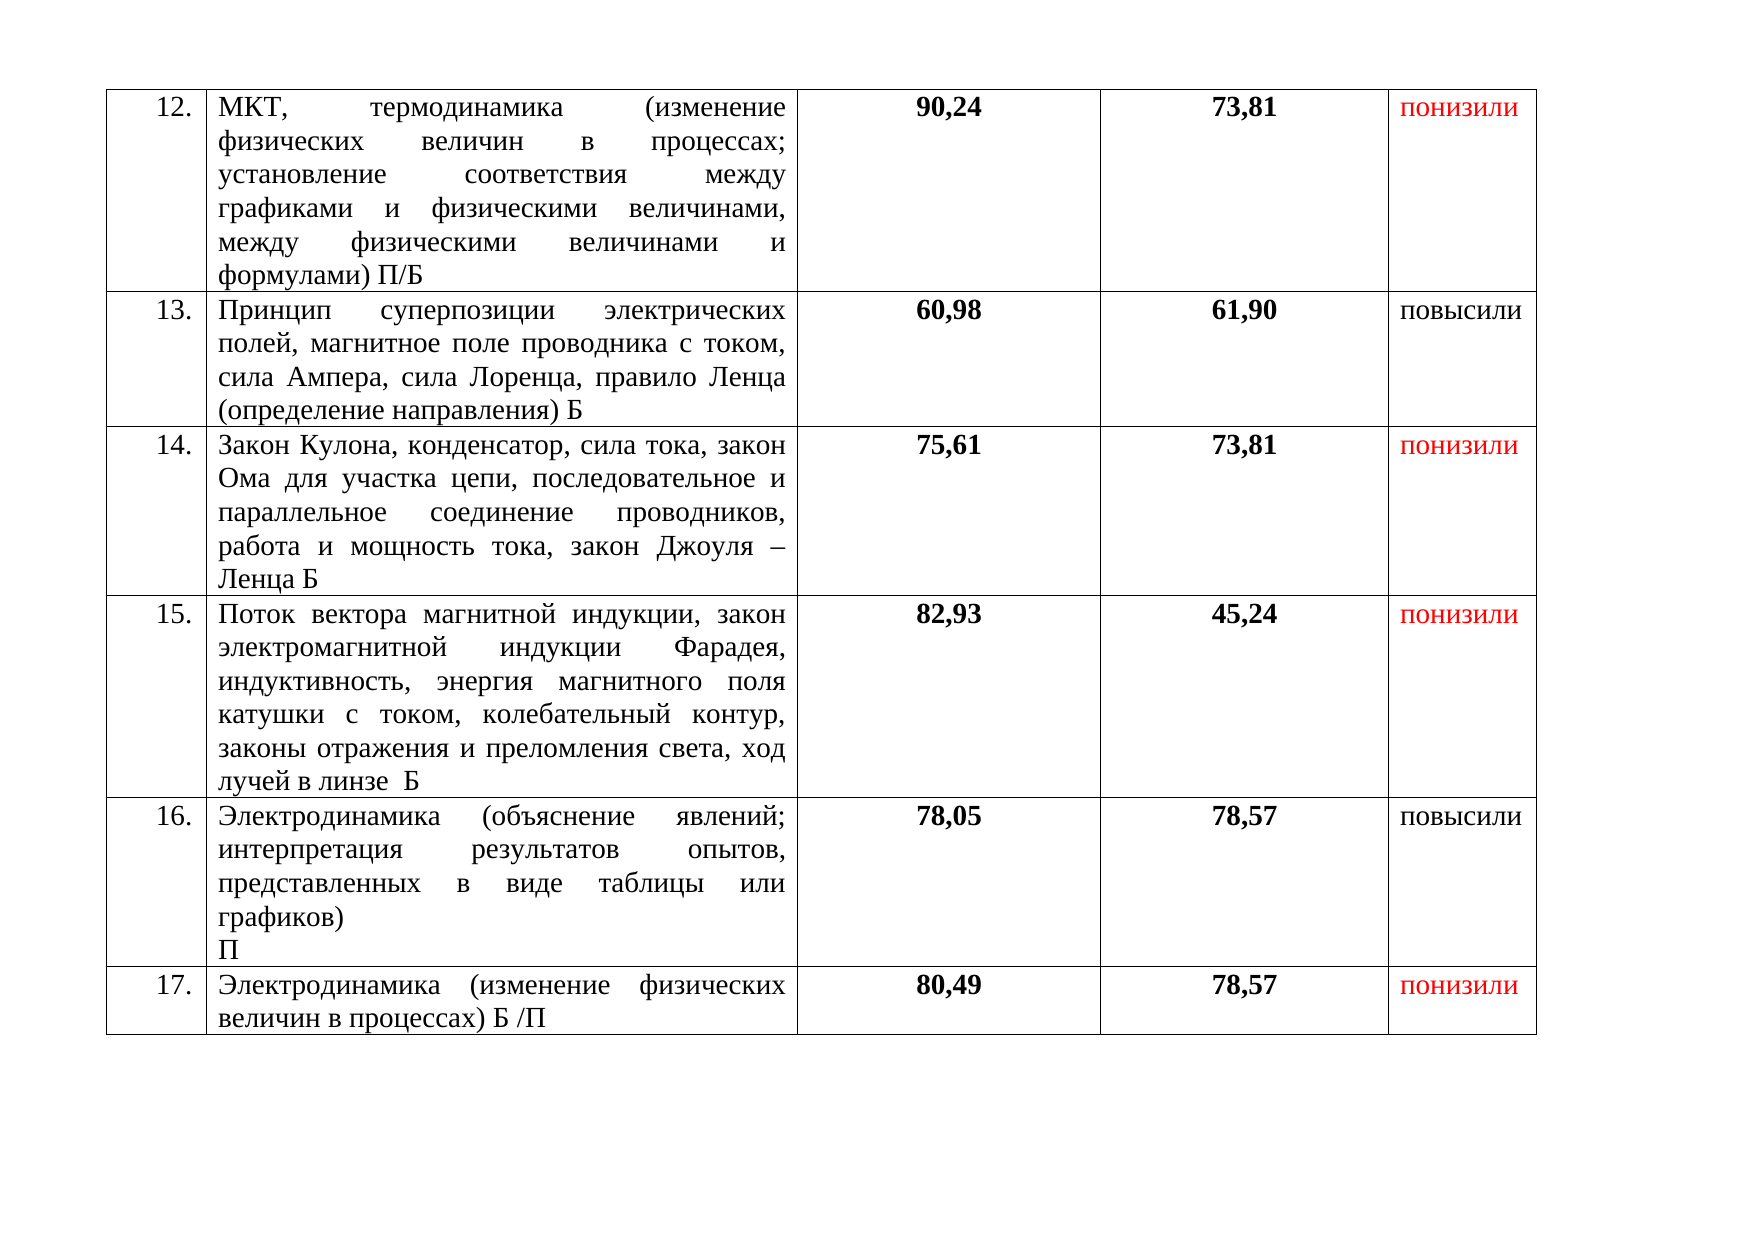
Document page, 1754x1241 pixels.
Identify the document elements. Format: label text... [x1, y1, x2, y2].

table_cell Поток вектора магнитной индукции, закон электромагнитной индукции Фарадея, индуктивность, энергия магнитного поля катушки с током, колебательный контур, законы отражения и преломления света, ход лучей в линзе Б [207, 596, 797, 797]
table_cell понизили [1389, 596, 1536, 797]
table_cell 73,81 [1101, 427, 1388, 595]
table_cell 80,49 [798, 967, 1100, 1034]
table_cell 61,90 [1101, 292, 1388, 426]
table_cell 82,93 [798, 596, 1100, 797]
table_cell Закон Кулона, конденсатор, сила тока, закон Ома для участка цепи, последовательное и параллельное соединение проводников, работа и мощность тока, закон Джоуля – Ленца Б [207, 427, 797, 595]
table_cell 78,57 [1101, 967, 1388, 1034]
table_cell 75,61 [798, 427, 1100, 595]
table_cell 78,05 [798, 798, 1100, 966]
table_cell [107, 427, 206, 595]
table_cell понизили [1389, 90, 1536, 291]
table_cell 78,57 [1101, 798, 1388, 966]
table_cell МКТ, термодинамика (изменение физических величин в процессах; установление соответствия между графиками и физическими величинами, между физическими величинами и формулами) П/Б [207, 90, 797, 291]
table_cell [107, 967, 206, 1034]
table_cell 60,98 [798, 292, 1100, 426]
table_cell 90,24 [798, 90, 1100, 291]
table_cell понизили [1389, 967, 1536, 1034]
table_cell Принцип суперпозиции электрических полей, магнитное поле проводника с током, сила Ампера, сила Лоренца, правило Ленца (определение направления) Б [207, 292, 797, 426]
table_cell 45,24 [1101, 596, 1388, 797]
table_cell повысили [1389, 292, 1536, 426]
table_cell [107, 90, 206, 291]
table_cell [107, 798, 206, 966]
table_cell понизили [1389, 427, 1536, 595]
table_cell 73,81 [1101, 90, 1388, 291]
table_cell Электродинамика (изменение физических величин в процессах) Б /П [207, 967, 797, 1034]
table_cell [107, 292, 206, 426]
table_cell [107, 596, 206, 797]
table_cell Электродинамика (объяснение явлений; интерпретация результатов опытов, представленных в виде таблицы или графиков) П [207, 798, 797, 966]
table_cell повысили [1389, 798, 1536, 966]
